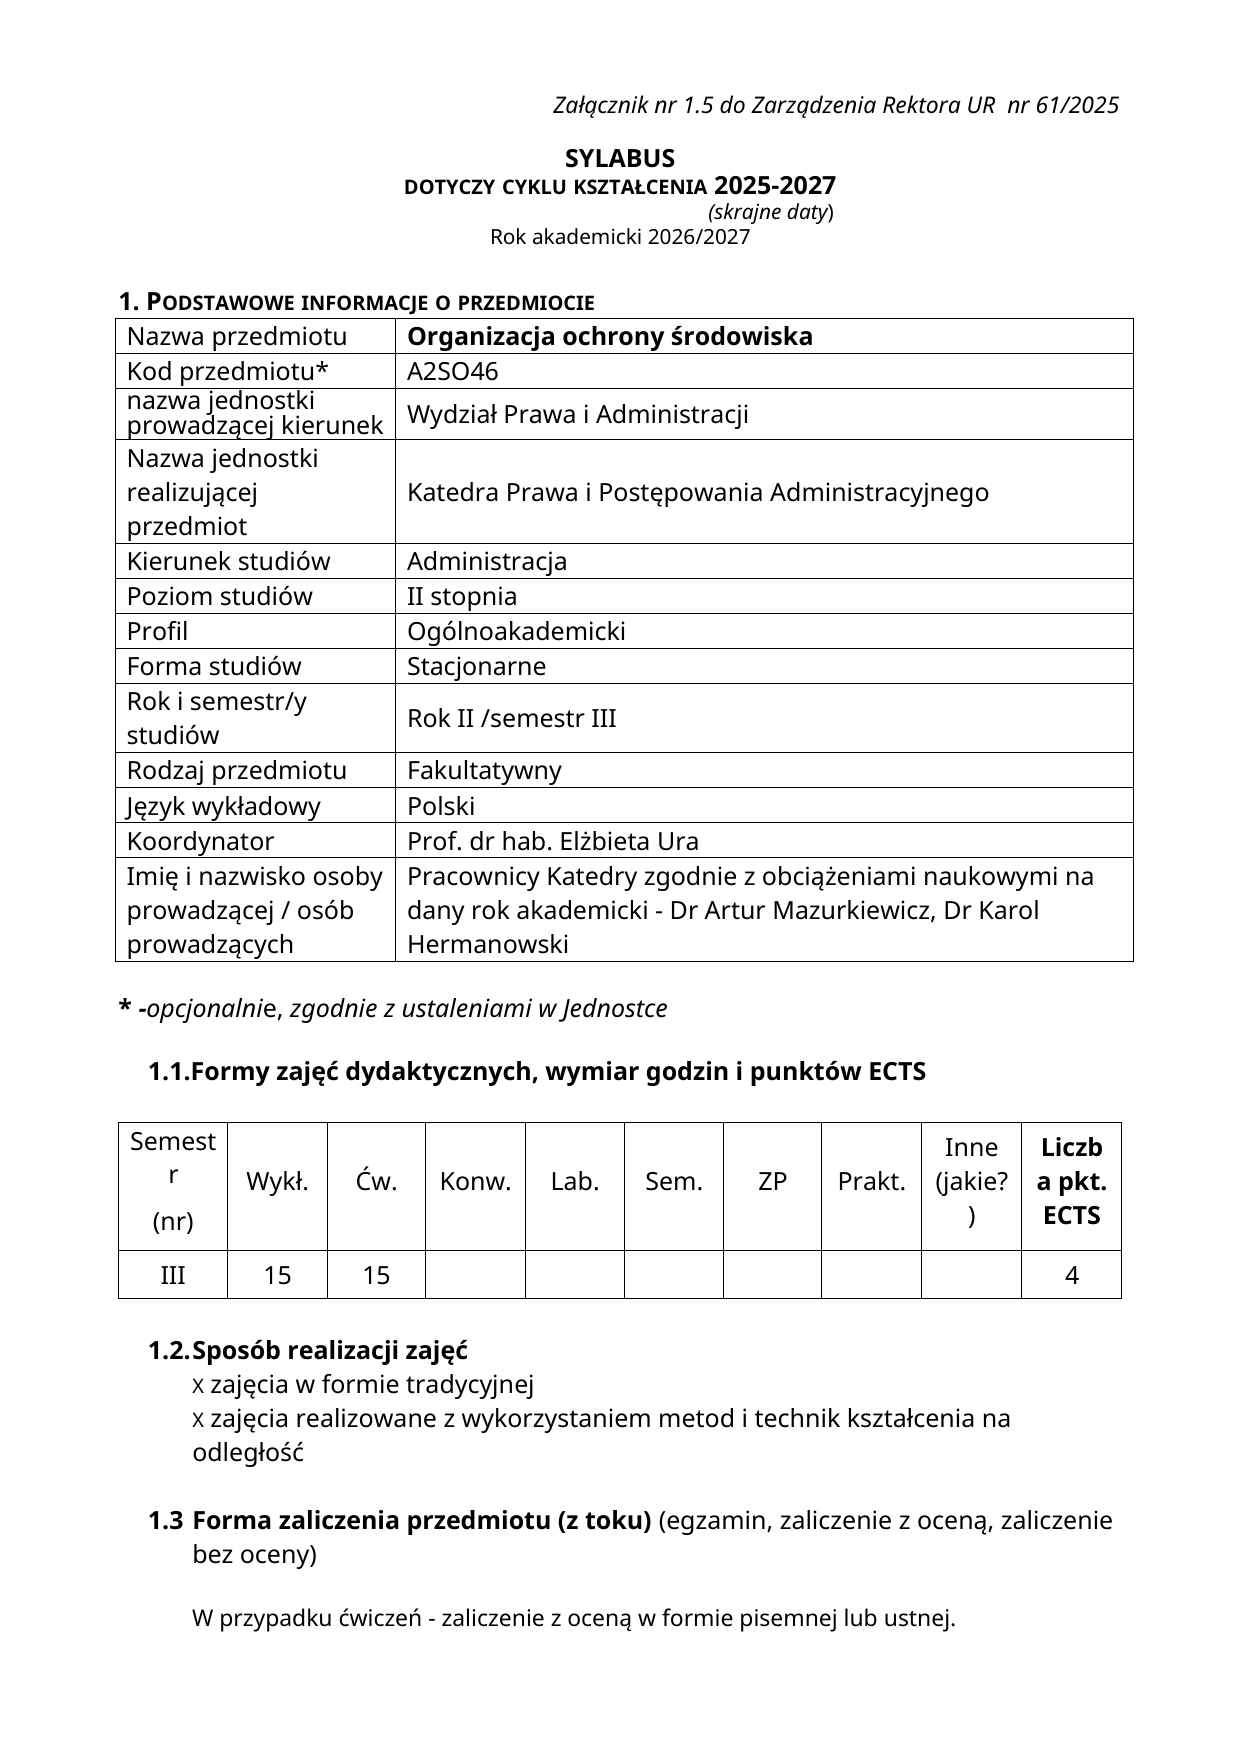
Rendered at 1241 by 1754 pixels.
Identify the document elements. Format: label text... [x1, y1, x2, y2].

table_header Nazwa przedmiotu [116, 319, 395, 353]
table_header Sem. [625, 1123, 723, 1250]
table_cell Kierunek studiów [116, 544, 395, 577]
table_cell nazwa jednostki prowadzącej kierunek [116, 389, 395, 439]
table_cell Katedra Prawa i Postępowania Administracyjnego [396, 440, 1133, 542]
text * -opcjonalnie, zgodnie z ustaleniami w Jednostce [118, 991, 1122, 1025]
text W przypadku ćwiczeń - zaliczenie z oceną w formie pisemnej lub ustnej. [118, 1602, 1122, 1633]
text Rok akademicki 2026/2027 [118, 225, 1122, 250]
table_cell Imię i nazwisko osoby prowadzącej / osób prowadzących [116, 858, 395, 961]
text Załącznik nr 1.5 do Zarządzenia Rektora UR nr 61/2025 [118, 89, 1122, 120]
table_header Liczba pkt. ECTS [1022, 1123, 1121, 1250]
table_cell Prof. dr hab. Elżbieta Ura [396, 823, 1133, 857]
table_cell Koordynator [116, 823, 395, 857]
table_cell Język wykładowy [116, 788, 395, 822]
table_cell Wydział Prawa i Administracji [396, 389, 1133, 439]
table_cell Kod przedmiotu* [116, 354, 395, 388]
text (skrajne daty) [634, 200, 1122, 225]
table_header Konw. [426, 1123, 525, 1250]
table_header Inne (jakie?) [922, 1123, 1021, 1250]
table_cell Fakultatywny [396, 753, 1133, 787]
table_cell Administracja [396, 544, 1133, 577]
table_cell Poziom studiów [116, 579, 395, 613]
table_cell 15 [328, 1251, 425, 1297]
text 1.3 Forma zaliczenia przedmiotu (z toku) (egzamin, zaliczenie z oceną, zaliczenie bez oceny) [148, 1503, 1122, 1571]
table_cell Rok II /semestr III [396, 684, 1133, 752]
text 1.2. Sposób realizacji zajęć [148, 1333, 1122, 1367]
table_cell Ogólnoakademicki [396, 614, 1133, 648]
table_cell Pracownicy Katedry zgodnie z obciążeniami naukowymi na dany rok akademicki - Dr Artur Mazurkiewicz, Dr Karol Hermanowski [396, 858, 1133, 961]
table_header ZP [724, 1123, 821, 1250]
table_cell A2SO46 [396, 354, 1133, 388]
text x zajęcia realizowane z wykorzystaniem metod i technik kształcenia na odległość [192, 1401, 1122, 1469]
text SYLABUS [118, 141, 1122, 175]
table_cell [426, 1251, 525, 1297]
table_header Lab. [526, 1123, 624, 1250]
table_header Prakt. [822, 1123, 921, 1250]
table_header Organizacja ochrony środowiska [396, 319, 1133, 353]
table_cell Forma studiów [116, 649, 395, 683]
table_cell 4 [1022, 1251, 1121, 1297]
table_cell [724, 1251, 821, 1297]
text dotyczy cyklu kształcenia 2025-2027 [118, 175, 1122, 200]
table_cell [822, 1251, 921, 1297]
table_cell Polski [396, 788, 1133, 822]
table_header Wykł. [228, 1123, 327, 1250]
table_cell Nazwa jednostki realizującej przedmiot [116, 440, 395, 542]
text 1.1.Formy zajęć dydaktycznych, wymiar godzin i punktów ECTS [148, 1054, 1122, 1088]
table_cell II stopnia [396, 579, 1133, 613]
table_cell Rok i semestr/y studiów [116, 684, 395, 752]
table_cell Rodzaj przedmiotu [116, 753, 395, 787]
text x zajęcia w formie tradycyjnej [192, 1367, 1122, 1401]
table_cell III [119, 1251, 227, 1297]
table_cell Stacjonarne [396, 649, 1133, 683]
table_header Ćw. [328, 1123, 425, 1250]
table_cell Profil [116, 614, 395, 648]
table_header Semestr (nr) [119, 1123, 227, 1250]
text 1. Podstawowe informacje o przedmiocie [118, 284, 1122, 318]
table_cell 15 [228, 1251, 327, 1297]
table_cell [526, 1251, 624, 1297]
table_cell [625, 1251, 723, 1297]
table_cell [922, 1251, 1021, 1297]
